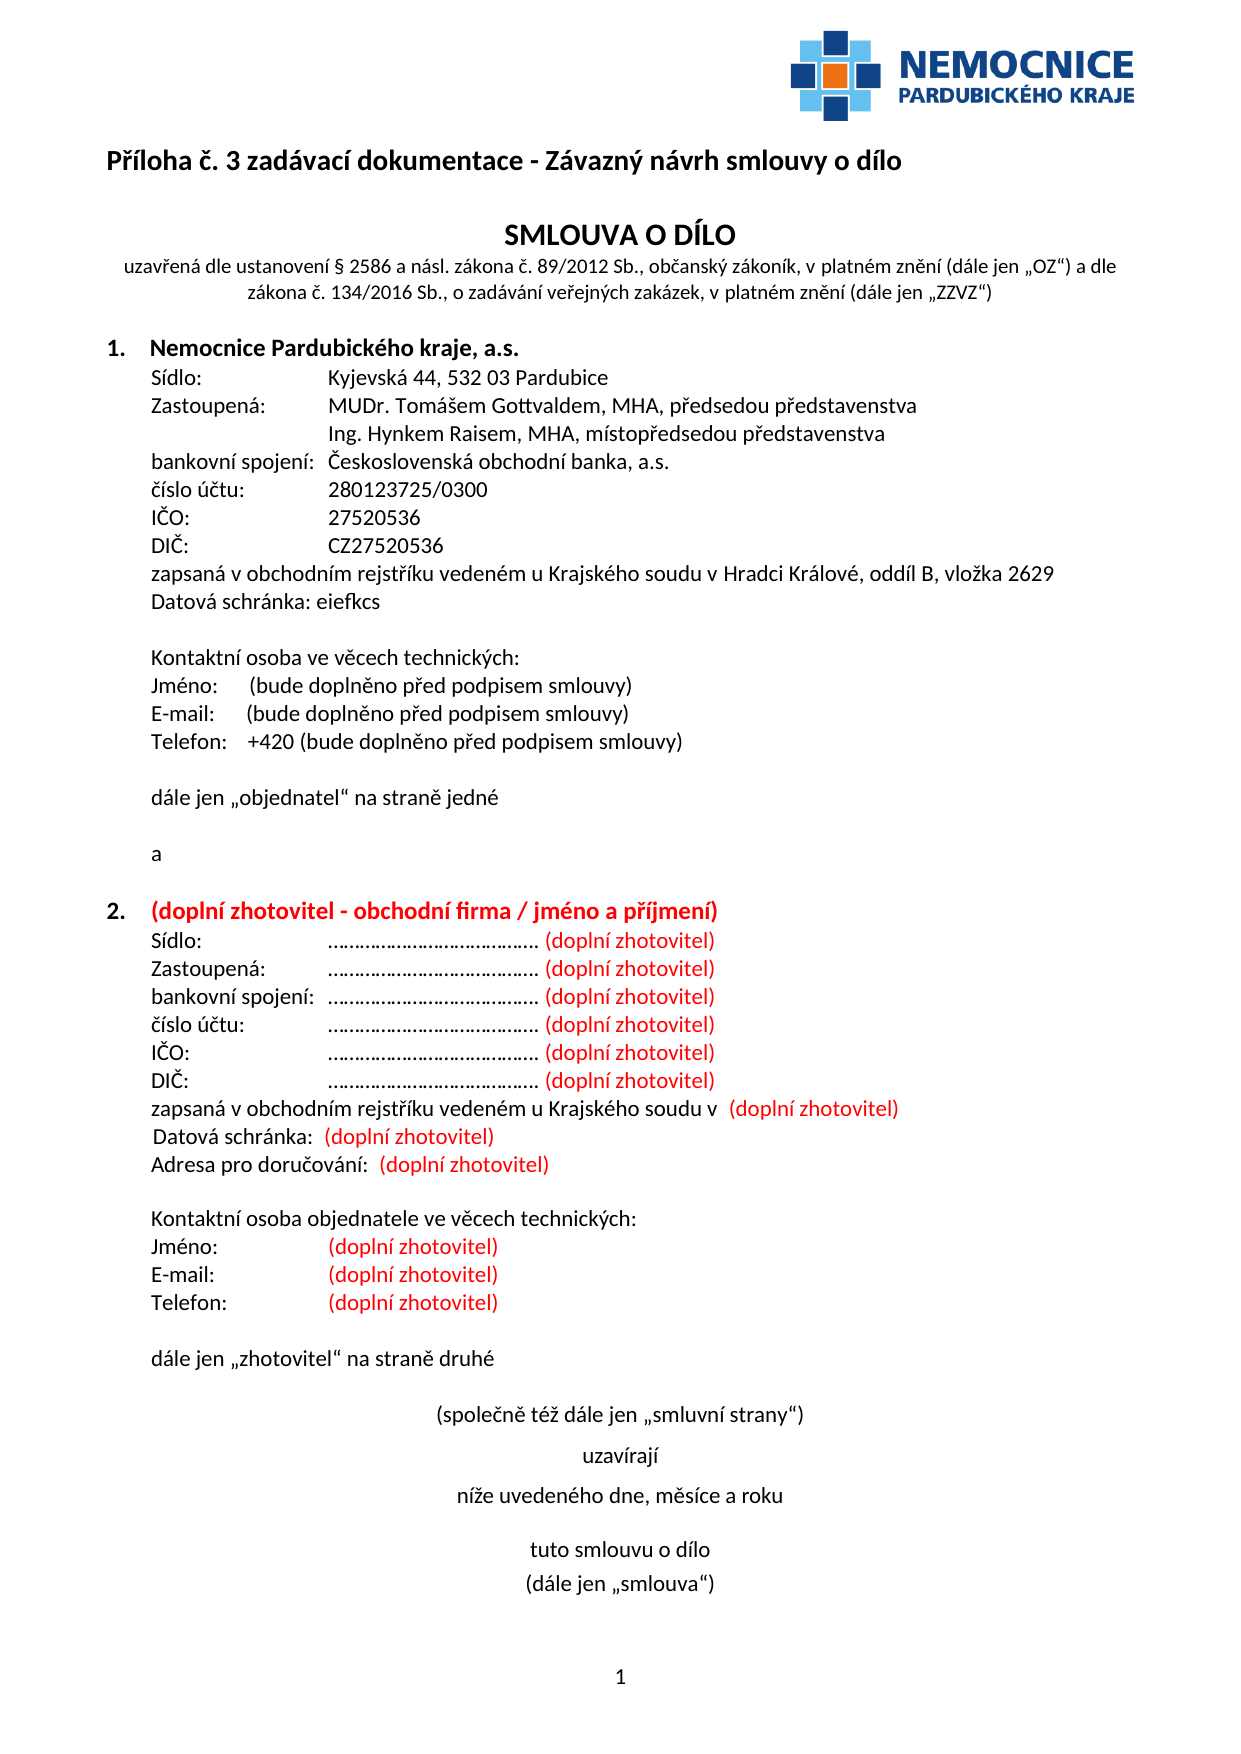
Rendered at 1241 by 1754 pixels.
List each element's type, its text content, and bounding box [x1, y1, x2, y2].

text dále jen „zhotovitel“ na straně druhé [106, 1344, 1134, 1373]
text číslo účtu: 280123725/0300 [151, 475, 1134, 503]
text Jméno: (bude doplněno před podpisem smlouvy) [151, 671, 1134, 699]
list Sídlo: …………………………………. (doplní zhotovitel) [151, 926, 1134, 954]
list Zastoupená: …………………………………. (doplní zhotovitel) [151, 954, 1134, 982]
text zapsaná v obchodním rejstříku vedeném u Krajského soudu v Hradci Králové, oddíl B, vložka 2629 [151, 559, 1134, 587]
text bankovní spojení: …………………………………. (doplní zhotovitel) [151, 982, 1134, 1010]
subtitle níže uvedeného dne, měsíce a roku [106, 1482, 1134, 1510]
text SMLOUVA O DÍLO [106, 216, 1134, 254]
text Telefon: (doplní zhotovitel) [144, 1288, 1134, 1317]
list (doplní zhotovitel - obchodní firma / jméno a příjmení) [106, 895, 1134, 926]
text Kontaktní osoba ve věcech technických: [106, 643, 1134, 671]
text DIČ: …………………………………. (doplní zhotovitel) [106, 1066, 1134, 1094]
text (společně též dále jen „smluvní strany“) [106, 1401, 1134, 1429]
picture [789, 29, 1134, 122]
list Sídlo: Kyjevská 44, 532 03 Pardubice [151, 363, 1134, 391]
text uzavřená dle ustanovení § 2586 a násl. zákona č. 89/2012 Sb., občanský zákoník, v platném znění (dále jen „OZ“) a dle zákona č. 134/2016 Sb., o zadávání veřejných zakázek, v platném znění (dále jen „ZZVZ“) [106, 254, 1134, 304]
text Jméno: (doplní zhotovitel) [144, 1232, 1134, 1261]
text Ing. Hynkem Raisem, MHA, místopředsedou představenstva [254, 419, 1134, 447]
subtitle uzavírají [106, 1441, 1134, 1469]
text Příloha č. 3 zadávací dokumentace - Závazný návrh smlouvy o dílo [106, 142, 1134, 177]
text číslo účtu: …………………………………. (doplní zhotovitel) [151, 1010, 1134, 1038]
text Telefon: +420 (bude doplněno před podpisem smlouvy) [151, 727, 1134, 755]
text Datová schránka: eiefkcs [151, 587, 1134, 615]
list IČO: …………………………………. (doplní zhotovitel) [151, 1038, 1134, 1066]
list Zastoupená: MUDr. Tomášem Gottvaldem, MHA, předsedou představenstva [151, 391, 1134, 419]
text Adresa pro doručování: (doplní zhotovitel) [151, 1150, 1134, 1178]
text zapsaná v obchodním rejstříku vedeném u Krajského soudu v (doplní zhotovitel) [151, 1094, 1134, 1122]
text DIČ: CZ27520536 [106, 531, 1134, 559]
subtitle tuto smlouvu o dílo [106, 1535, 1134, 1563]
text E-mail: (doplní zhotovitel) [144, 1261, 1134, 1288]
text E-mail: (bude doplněno před podpisem smlouvy) [151, 699, 1134, 727]
text a [106, 839, 1134, 867]
list IČO: 27520536 [151, 503, 1134, 531]
text bankovní spojení: Československá obchodní banka, a.s. [151, 447, 1134, 475]
list Kontaktní osoba objednatele ve věcech technických: [144, 1204, 1134, 1232]
text Datová schránka: (doplní zhotovitel) [106, 1122, 1134, 1150]
list Nemocnice Pardubického kraje, a.s. [106, 332, 1134, 363]
text (dále jen „smlouva“) [106, 1569, 1134, 1597]
text dále jen „objednatel“ na straně jedné [106, 783, 1134, 811]
